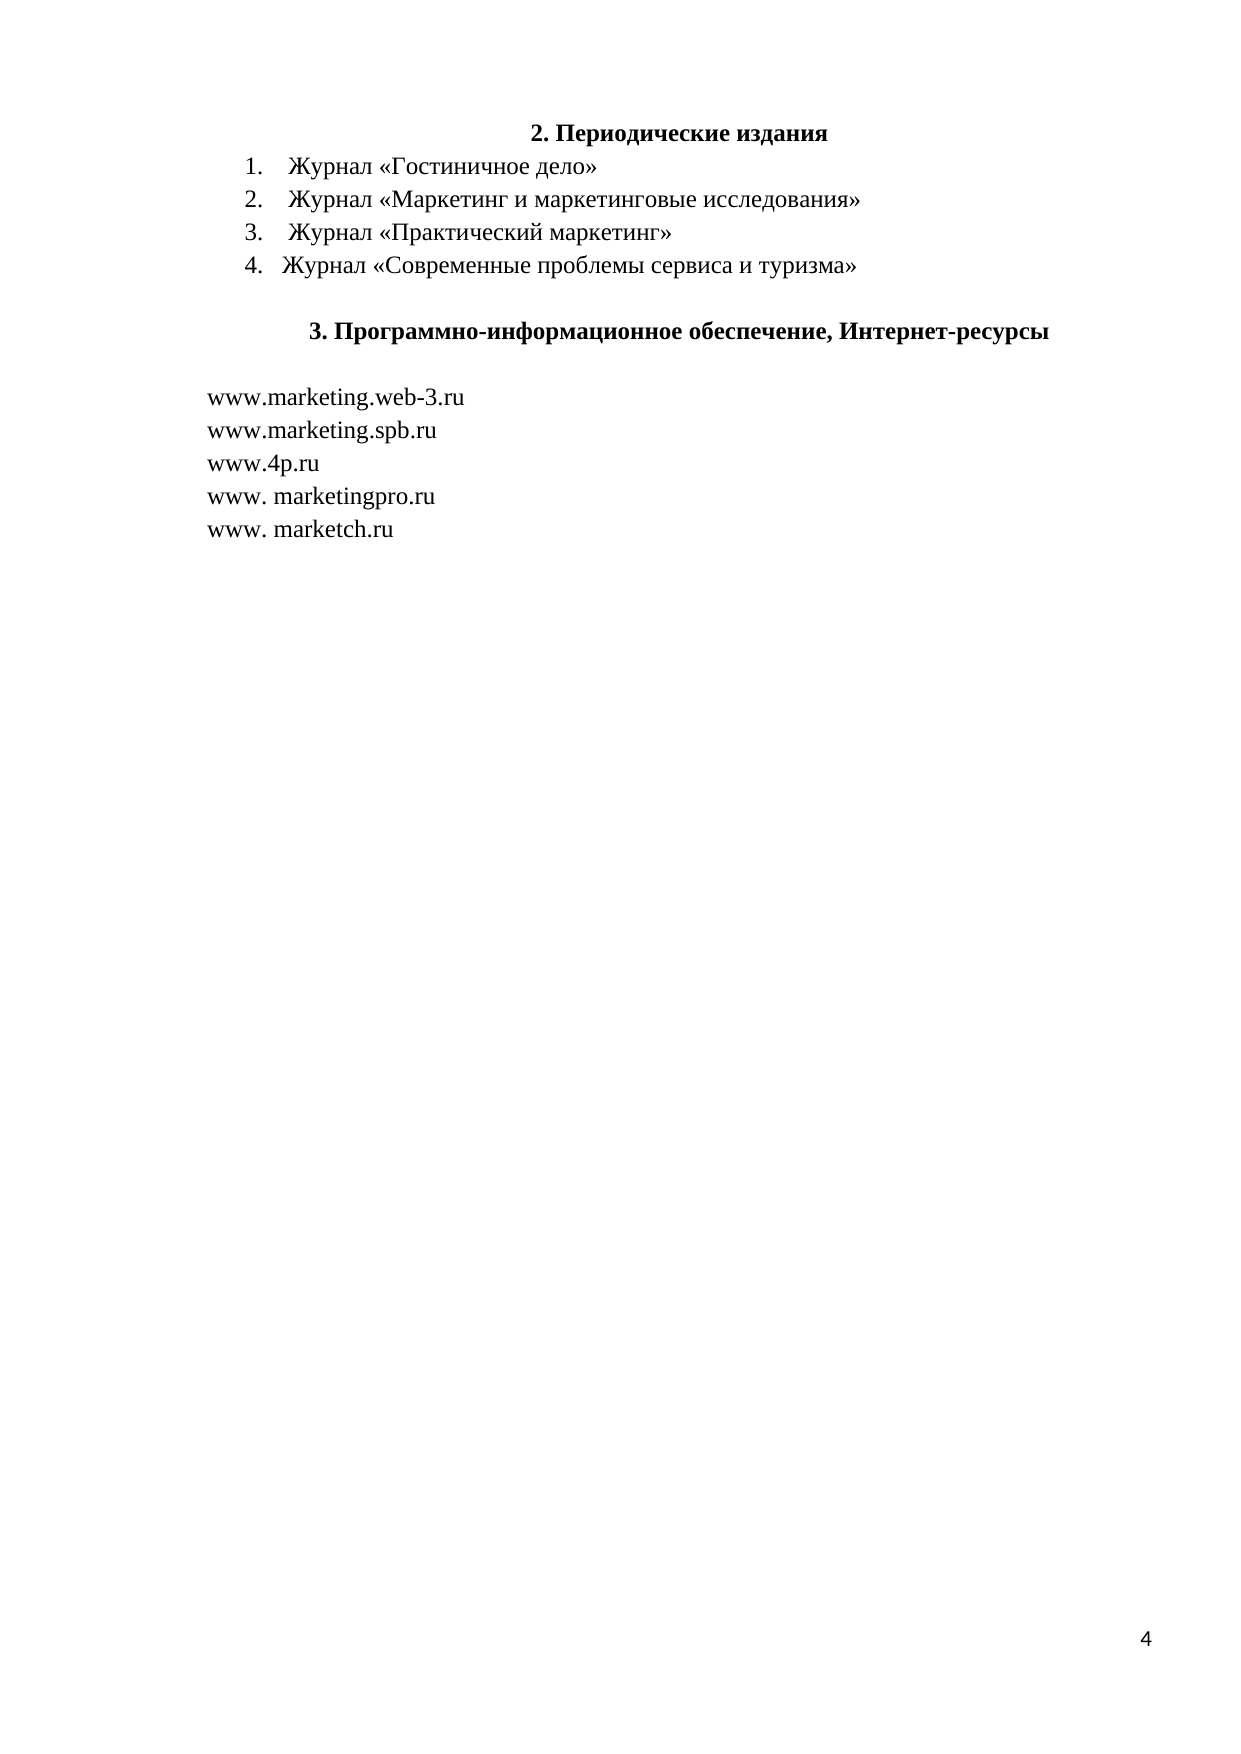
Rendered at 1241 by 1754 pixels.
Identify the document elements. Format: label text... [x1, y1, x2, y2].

text 2. Периодические издания [148, 118, 1152, 147]
list Журнал «Практический маркетинг» [244, 217, 1152, 246]
text www.marketing.web-3.ru [207, 382, 1152, 411]
text www. marketingpro.ru [207, 481, 1152, 510]
text www.4p.ru [207, 448, 1152, 477]
text 3. Программно-информационное обеспечение, Интернет-ресурсы [148, 316, 1152, 345]
list Журнал «Маркетинг и маркетинговые исследования» [244, 184, 1152, 213]
list Журнал «Современные проблемы сервиса и туризма» [244, 250, 1152, 279]
text www.marketing.spb.ru [207, 415, 1152, 444]
list Журнал «Гостиничное дело» [244, 151, 1152, 180]
text www. marketch.ru [207, 514, 1152, 543]
